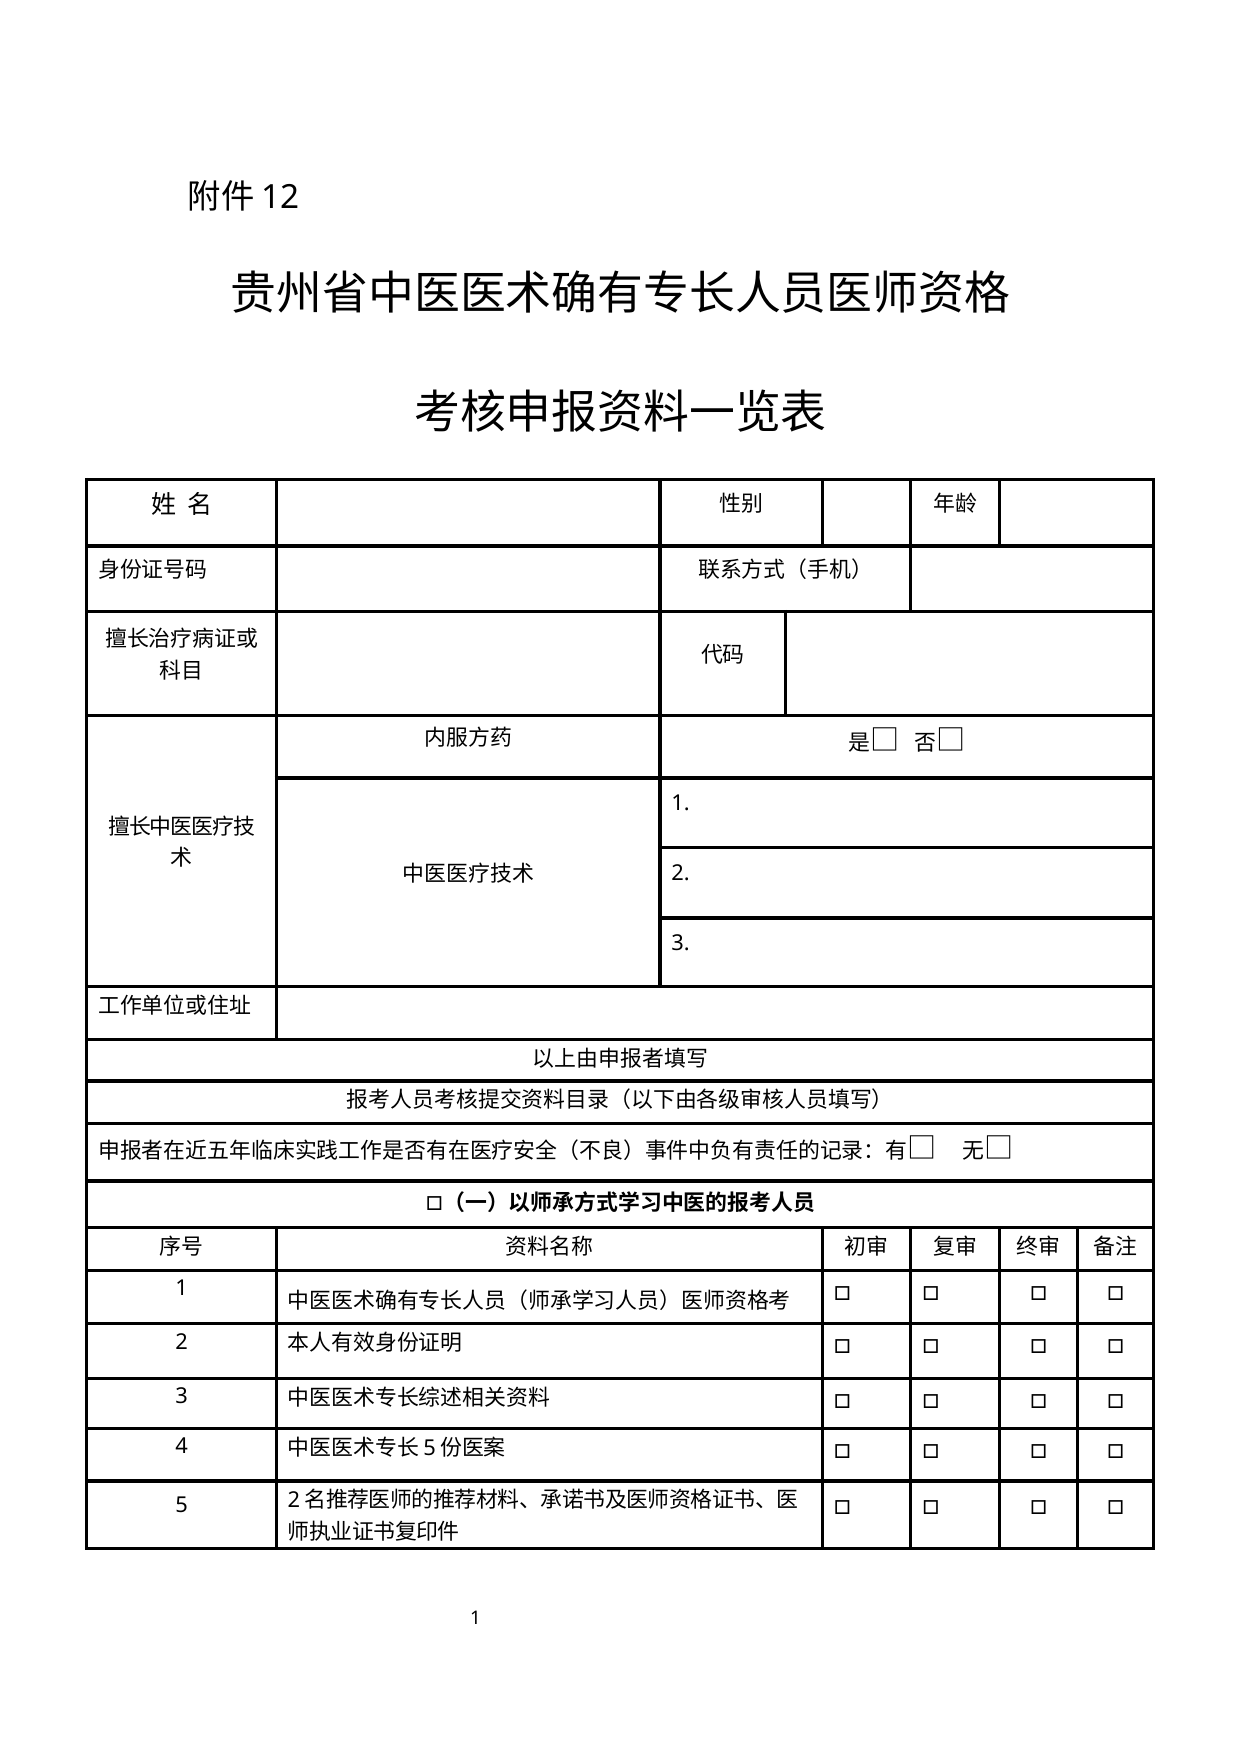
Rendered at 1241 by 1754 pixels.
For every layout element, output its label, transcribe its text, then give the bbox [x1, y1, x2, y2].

table_cell □（一）以师承方式学习中医的报考人员 [88, 1183, 1152, 1226]
table_header 姓 名 [88, 481, 275, 544]
table_cell □ [1079, 1483, 1152, 1547]
table_cell □ [824, 1325, 909, 1377]
table_cell [662, 920, 1152, 985]
table_cell 备注 [1079, 1229, 1152, 1269]
table_cell □ [1079, 1272, 1152, 1322]
text 贵州省中医医术确有专长人员医师资格 [187, 241, 1053, 339]
table_cell □ [824, 1380, 909, 1427]
table_cell □ [1001, 1483, 1076, 1547]
table_cell [278, 548, 658, 610]
table_cell 本人有效身份证明 [278, 1325, 821, 1377]
table_cell □ [912, 1483, 998, 1547]
table_cell 资料名称 [278, 1229, 821, 1269]
table_cell 身份证号码 [88, 548, 275, 610]
table_cell [662, 780, 1152, 846]
table_cell □ [912, 1430, 998, 1479]
table_cell 代码 [662, 613, 784, 713]
table_cell □ [824, 1272, 909, 1322]
table_cell □ [912, 1380, 998, 1427]
table_header 性别 [662, 481, 821, 544]
table_cell □ [1001, 1272, 1076, 1322]
table_cell □ [1079, 1325, 1152, 1377]
table_cell 中医医疗技术 [278, 780, 658, 985]
text 考核申报资料一览表 [187, 359, 1053, 457]
table_cell 初审 [824, 1229, 909, 1269]
table_cell 申报者在近五年临床实践工作是否有在医疗安全（不良）事件中负有责任的记录：有□ 无□ [88, 1125, 1152, 1179]
table_cell [278, 988, 1152, 1038]
table_cell 2名推荐医师的推荐材料、承诺书及医师资格证书、医师执业证书复印件 [278, 1483, 821, 1547]
table_cell 序号 [88, 1229, 275, 1269]
table_cell □ [912, 1272, 998, 1322]
table_cell 终审 [1001, 1229, 1076, 1269]
table_cell □ [824, 1483, 909, 1547]
table_cell [912, 548, 1152, 610]
table_cell 中医医术专长综述相关资料 [278, 1380, 821, 1427]
table_cell 1 [88, 1272, 275, 1322]
table_cell 2 [88, 1325, 275, 1377]
table_header 年龄 [912, 481, 998, 544]
table_cell 中医医术专长5份医案 [278, 1430, 821, 1479]
text 附件12 [187, 162, 1053, 220]
table_cell 内服方药 [278, 717, 658, 776]
table_header [1001, 481, 1152, 544]
table_header [278, 481, 658, 544]
table_cell 以上由申报者填写 [88, 1041, 1152, 1079]
table_cell 5 [88, 1483, 275, 1547]
table_cell □ [1001, 1430, 1076, 1479]
table_cell 中医医术确有专长人员（师承学习人员）医师资格考核申请表 [278, 1272, 821, 1322]
table_cell [787, 613, 1152, 713]
table_cell 是□ 否□ [662, 717, 1152, 776]
table_cell □ [1079, 1430, 1152, 1479]
table_cell 报考人员考核提交资料目录（以下由各级审核人员填写） [88, 1083, 1152, 1122]
table_cell 4 [88, 1430, 275, 1479]
table_cell [278, 613, 658, 713]
table_cell □ [1079, 1380, 1152, 1427]
table_cell 复审 [912, 1229, 998, 1269]
table_cell 联系方式（手机） [662, 548, 909, 610]
table_cell [662, 849, 1152, 916]
table_cell 擅长治疗病证或科目 [88, 613, 275, 713]
table_cell 3 [88, 1380, 275, 1427]
table_header [824, 481, 909, 544]
table_cell 工作单位或住址 [88, 988, 275, 1038]
table_cell □ [1001, 1325, 1076, 1377]
table_cell 擅长中医医疗技术 [88, 717, 275, 985]
table_cell □ [824, 1430, 909, 1479]
table_cell □ [912, 1325, 998, 1377]
table_cell □ [1001, 1380, 1076, 1427]
